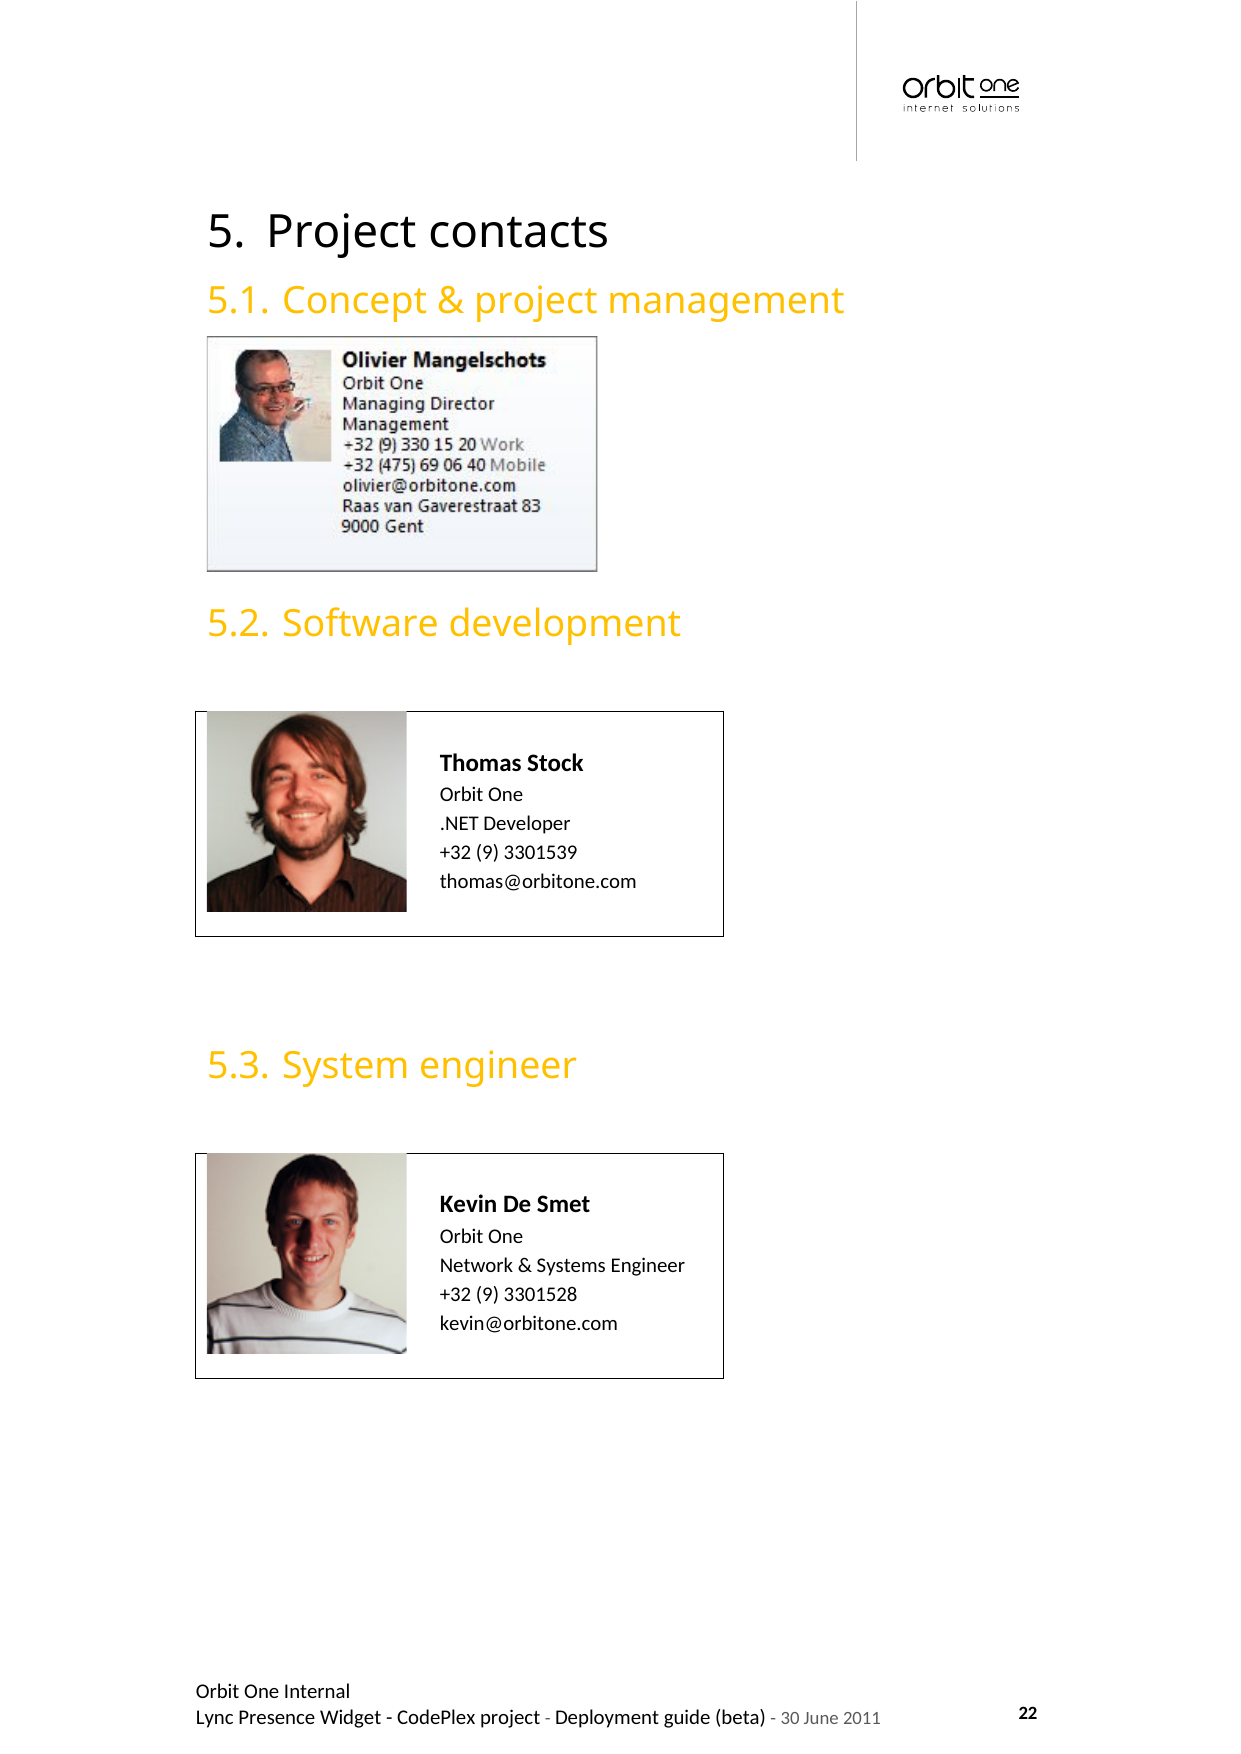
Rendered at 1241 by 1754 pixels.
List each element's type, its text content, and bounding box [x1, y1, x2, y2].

picture [206, 1153, 407, 1354]
picture [206, 336, 598, 572]
subtitle Software development [207, 596, 1033, 647]
table_header Thomas Stock Orbit One .NET Developer +32 (9) 3301539 thomas@orbitone.com [428, 712, 723, 936]
picture [206, 711, 407, 912]
subtitle Project contacts [207, 198, 1033, 261]
table_header Kevin De Smet Orbit One Network & Systems Engineer +32 (9) 3301528 kevin@orbitone.com [428, 1154, 723, 1378]
subtitle Concept & project management [207, 273, 1033, 324]
subtitle System engineer [207, 1038, 1033, 1089]
table_header [196, 712, 428, 936]
table_header [196, 1154, 428, 1378]
